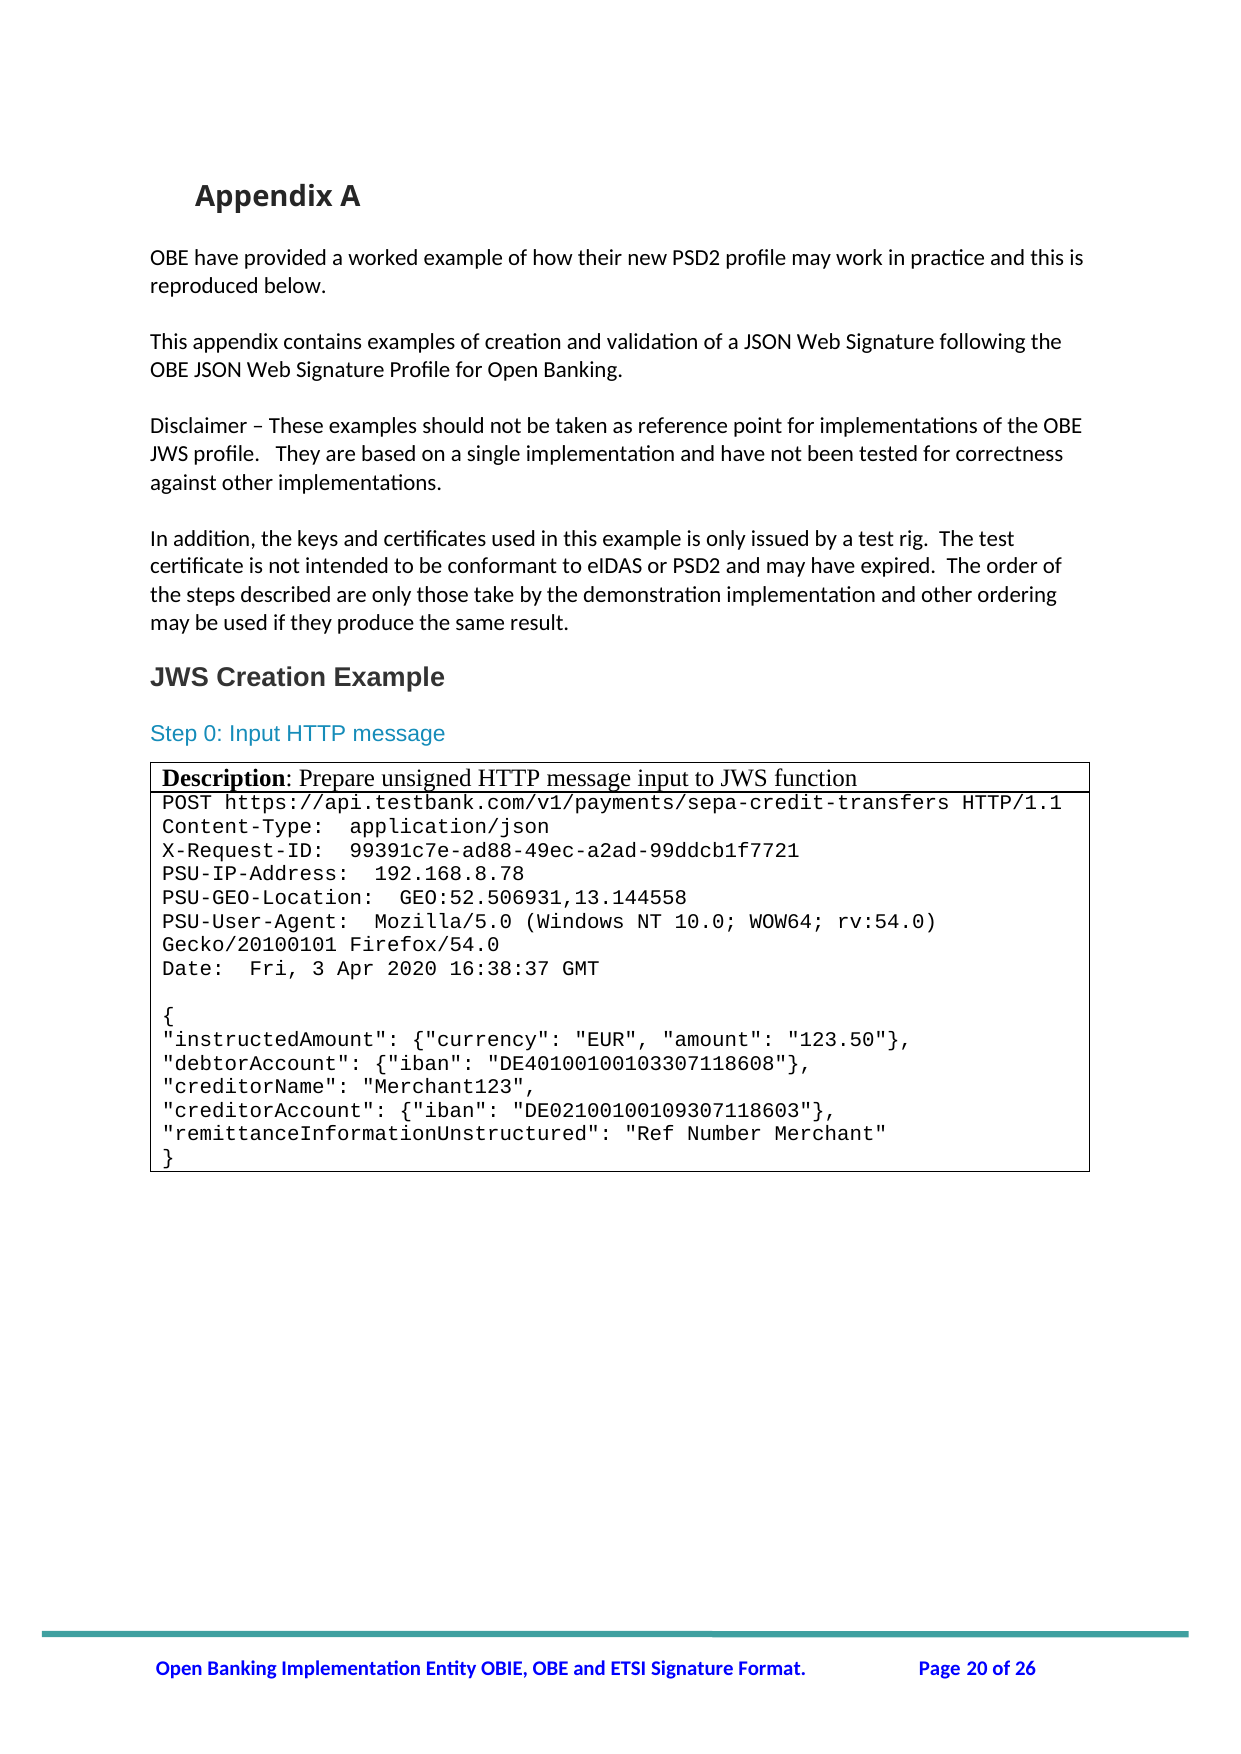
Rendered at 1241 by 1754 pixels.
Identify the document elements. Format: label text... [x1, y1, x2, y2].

text JWS Creation Example [150, 661, 1090, 692]
subtitle Appendix A [195, 175, 1090, 215]
text Step 0: Input HTTP message [150, 720, 1090, 746]
text In addition, the keys and certificates used in this example is only issued by a test rig. The test certificate is not intended to be conformant to eIDAS or PSD2 and may have expired. The order of the steps described are only those take by the demonstration implementation and other ordering may be used if they produce the same result. [150, 524, 1090, 636]
table_cell POST https://api.testbank.com/v1/payments/sepa-credit-transfers HTTP/1.1 Content-Type: application/json X-Request-ID: 99391c7e-ad88-49ec-a2ad-99ddcb1f7721 PSU-IP-Address: 192.168.8.78 PSU-GEO-Location: GEO:52.506931,13.144558 PSU-User-Agent: Mozilla/5.0 (Windows NT 10.0; WOW64; rv:54.0) Gecko/20100101 Firefox/54.0 Date: Fri, 3 Apr 2020 16:38:37 GMT { "instructedAmount": {"currency": "EUR", "amount": "123.50"}, "debtorAccount": {"iban": "DE40100100103307118608"}, "creditorName": "Merchant123", "creditorAccount": {"iban": "DE02100100109307118603"}, "remittanceInformationUnstructured": "Ref Number Merchant" } [151, 793, 1089, 1171]
text OBE have provided a worked example of how their new PSD2 profile may work in practice and this is reproduced below. [150, 243, 1090, 299]
text This appendix contains examples of creation and validation of a JSON Web Signature following the OBE JSON Web Signature Profile for Open Banking. [150, 327, 1090, 383]
text Disclaimer – These examples should not be taken as reference point for implementations of the OBE JWS profile. They are based on a single implementation and have not been tested for correctness against other implementations. [150, 412, 1090, 496]
table_header Description: Prepare unsigned HTTP message input to JWS function [151, 763, 1089, 791]
